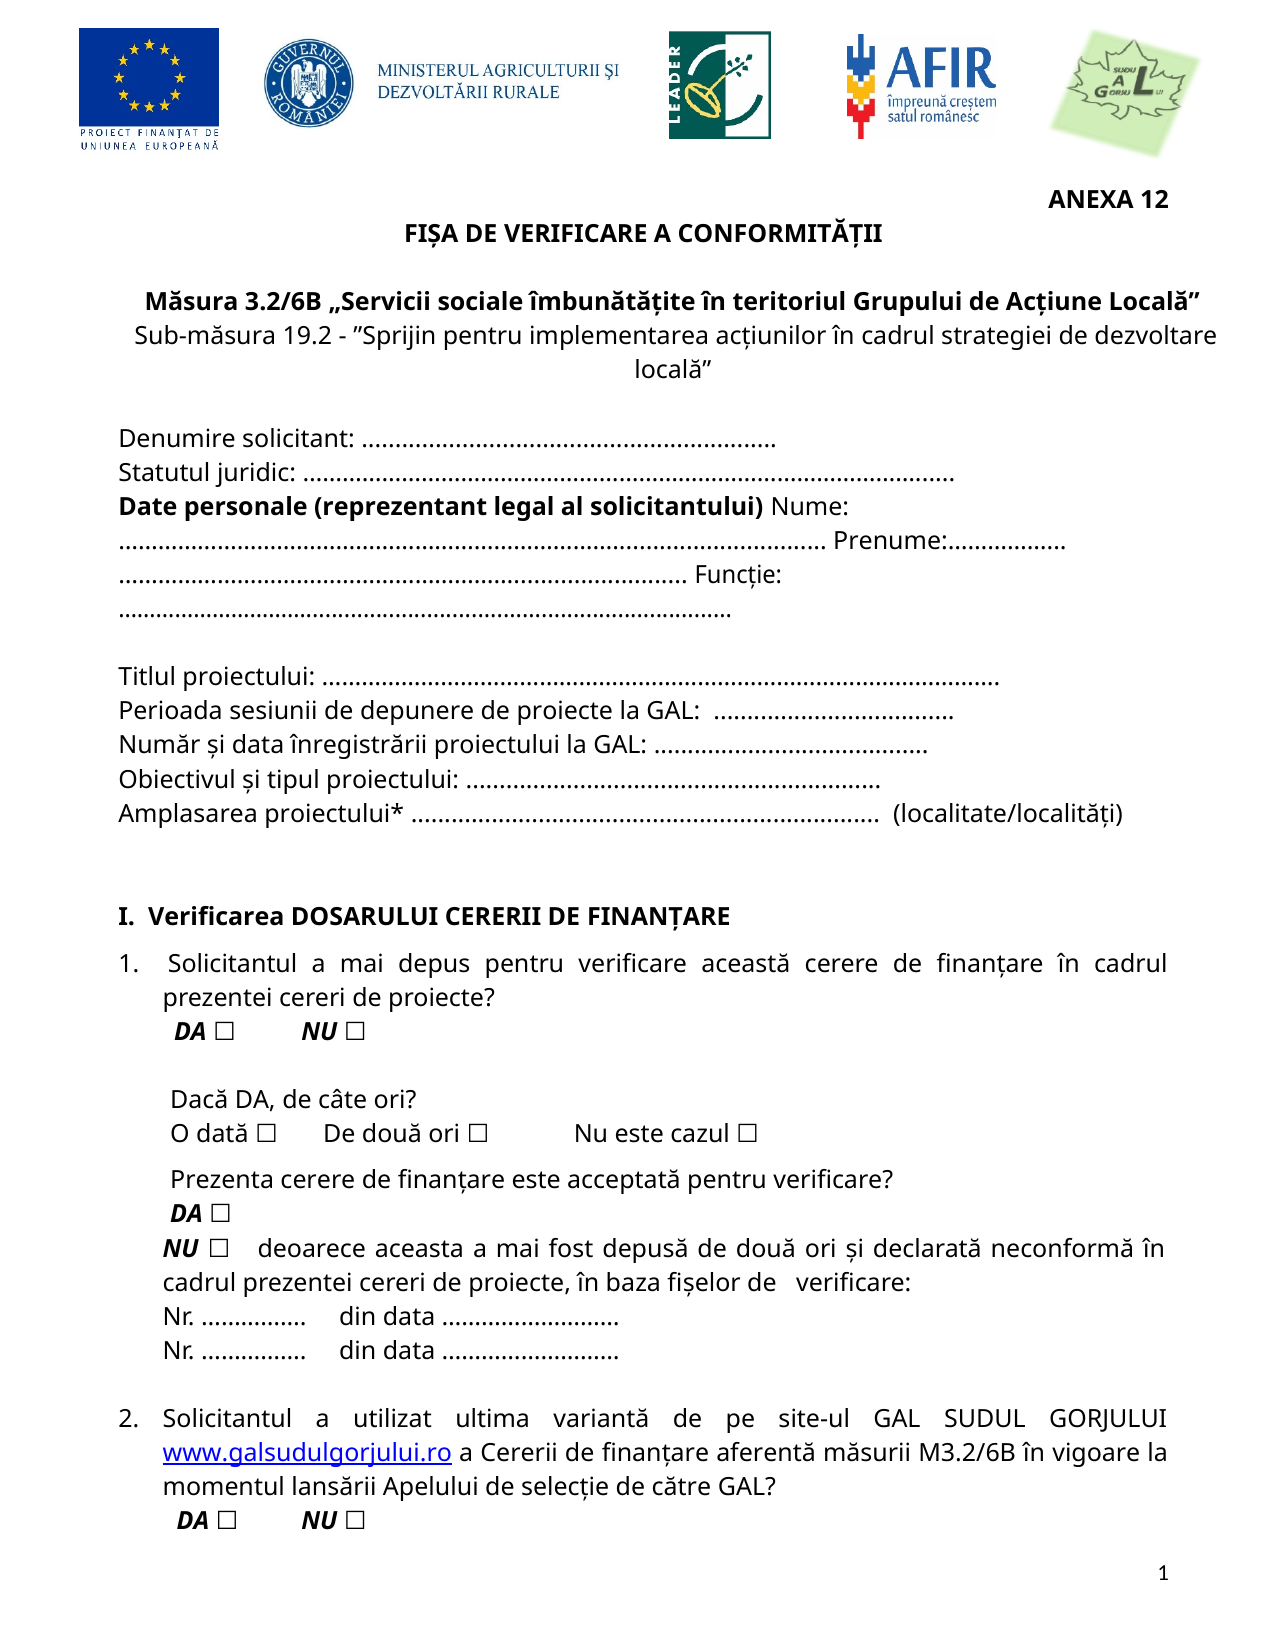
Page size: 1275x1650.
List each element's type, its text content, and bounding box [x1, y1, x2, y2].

picture [79, 28, 219, 155]
text O dată De două ori Nu este cazul [118, 1116, 1167, 1149]
text DA NU [128, 1013, 1169, 1047]
list I. Verificarea DOSARULUI CERERII DE FINANȚARE [118, 899, 1169, 933]
text DA [118, 1196, 1169, 1230]
text Amplasarea proiectului* ...................................................................... (localitate/localități) [118, 795, 1169, 829]
picture [1042, 23, 1208, 164]
text Prezenta cerere de finanțare este acceptată pentru verificare? [118, 1162, 1169, 1196]
text Sub-măsura 19.2 - ”Sprijin pentru implementarea acțiunilor în cadrul strategiei de dezvoltare locală” [118, 318, 1227, 386]
text ANEXA 12 [118, 182, 1169, 216]
text NU deoarece aceasta a mai fost depusă de două ori și declarată neconformă în cadrul prezentei cereri de proiecte, în baza fişelor de verificare: [162, 1230, 1167, 1298]
text Denumire solicitant: .............................................................. [118, 420, 1169, 454]
picture [847, 34, 996, 139]
text Statutul juridic: …………………………………………………………………………………...... [118, 454, 1169, 488]
text Obiectivul și tipul proiectului: .............................................................. [118, 761, 1169, 795]
text Măsura 3.2/6B „Servicii sociale îmbunătățite în teritoriul Grupului de Acțiune Locală” [118, 284, 1227, 318]
text Număr și data înregistrării proiectului la GAL: ......................................... [118, 727, 1169, 761]
list 2. Solicitantul a utilizat ultima variantă de pe site-ul GAL SUDUL GORJULUI www.galsudulgorjului.ro a Cererii de finanțare aferentă măsurii M3.2/6B în vigoare la momentul lansării Apelului de selecție de către GAL? [118, 1401, 1169, 1503]
text DA NU [118, 1503, 1169, 1537]
text Nr. ……………. din data ……………………… [109, 1298, 1167, 1332]
text Dacă DA, de câte ori? [118, 1081, 1169, 1116]
text FIŞA DE VERIFICARE A CONFORMITĂŢII [118, 216, 1169, 250]
list 1. Solicitantul a mai depus pentru verificare această cerere de finanțare în cadrul prezentei cereri de proiecte? [118, 945, 1169, 1013]
picture [669, 31, 771, 139]
text Date personale (reprezentant legal al solicitantului) Nume:…………………………………………………………………................................ Prenume:……………...…………………………………………………….......................... Funcţie:…………………………................................................................... [118, 488, 1169, 625]
text Titlul proiectului: …………………………………………………………………………………………. Perioada sesiunii de depunere de proiecte la GAL: .................................... [118, 659, 1169, 727]
picture [258, 23, 631, 150]
text Nr. ……………. din data ……………………… [109, 1332, 1167, 1366]
